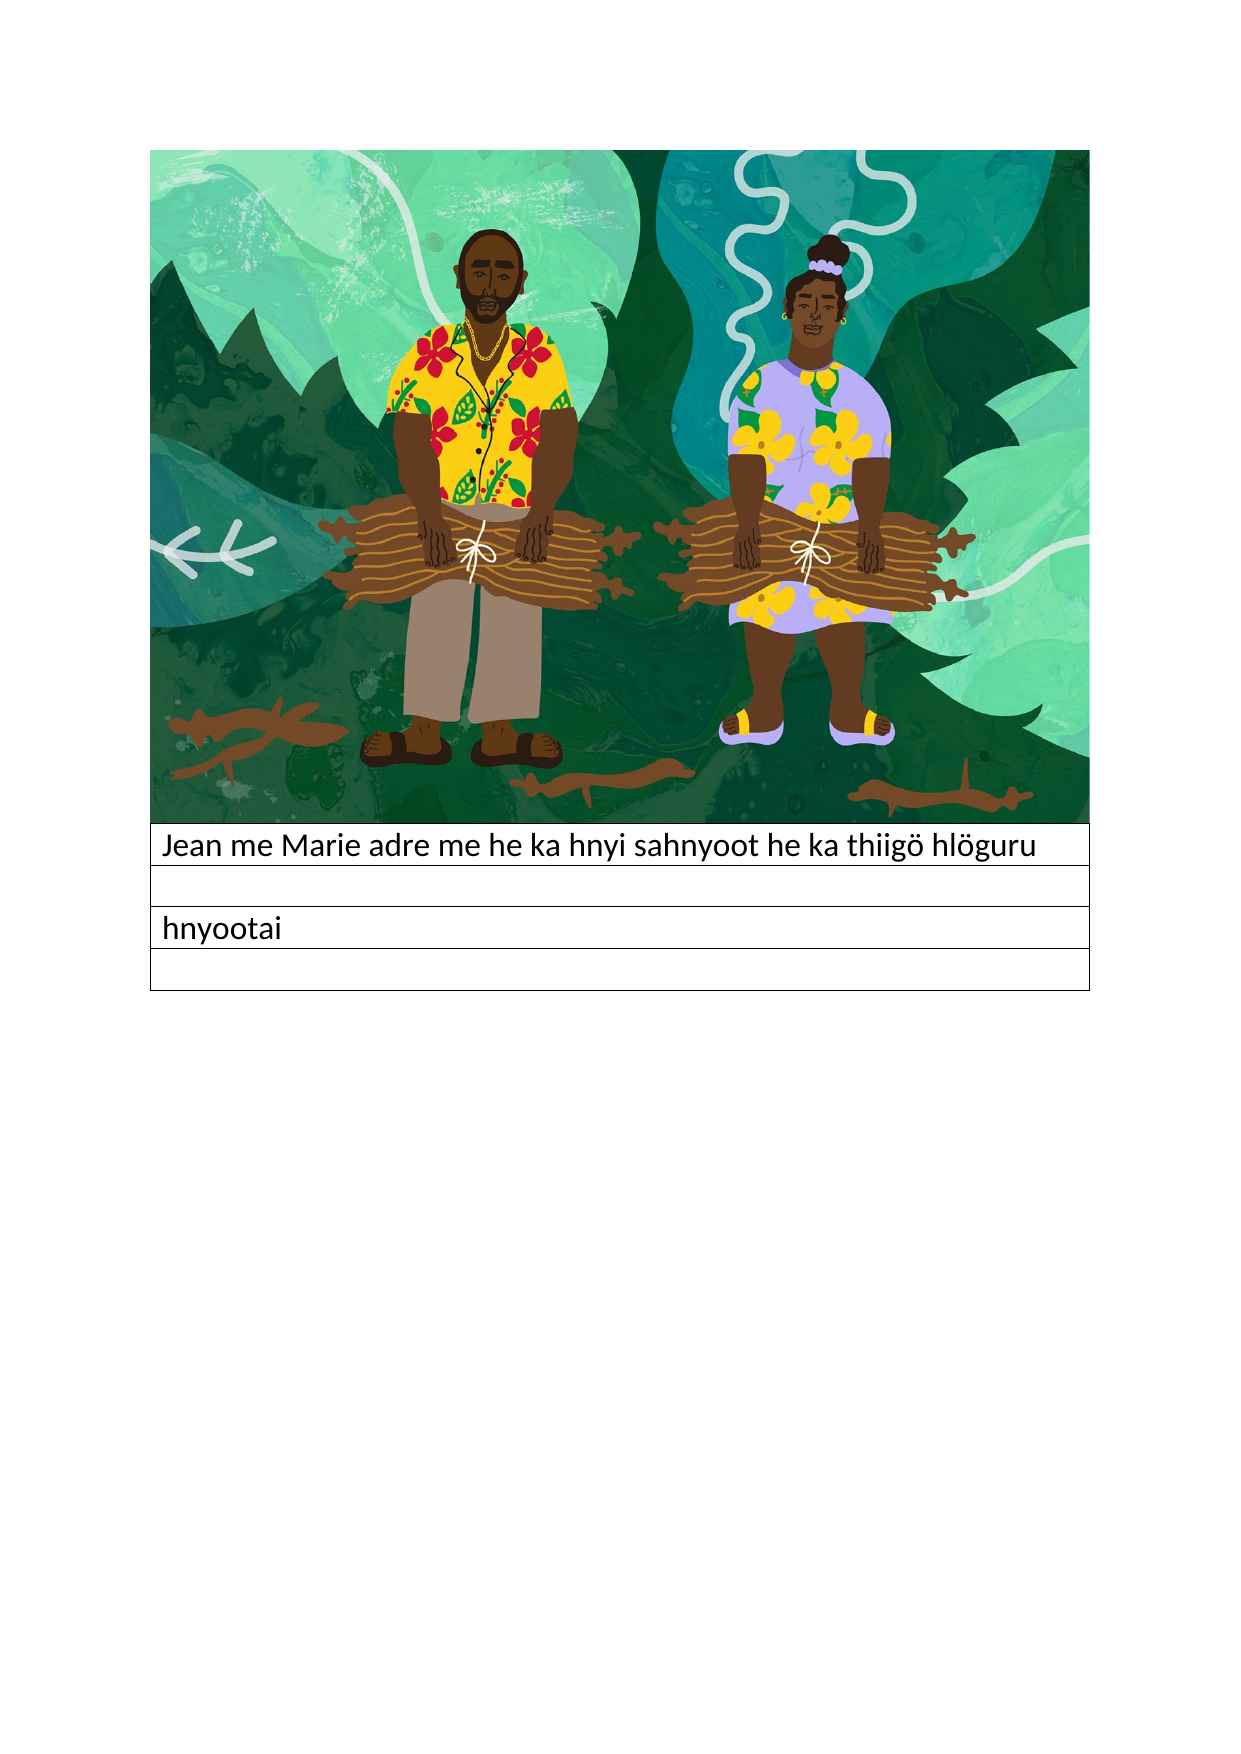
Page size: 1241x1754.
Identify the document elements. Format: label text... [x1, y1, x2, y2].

table_cell [151, 866, 1089, 906]
table_cell [151, 949, 1089, 990]
table_header Jean me Marie adre me he ka hnyi sahnyoot he ka thiigö hlöguru [151, 824, 1089, 864]
picture [150, 150, 1090, 823]
table_cell hnyootai [151, 907, 1089, 948]
